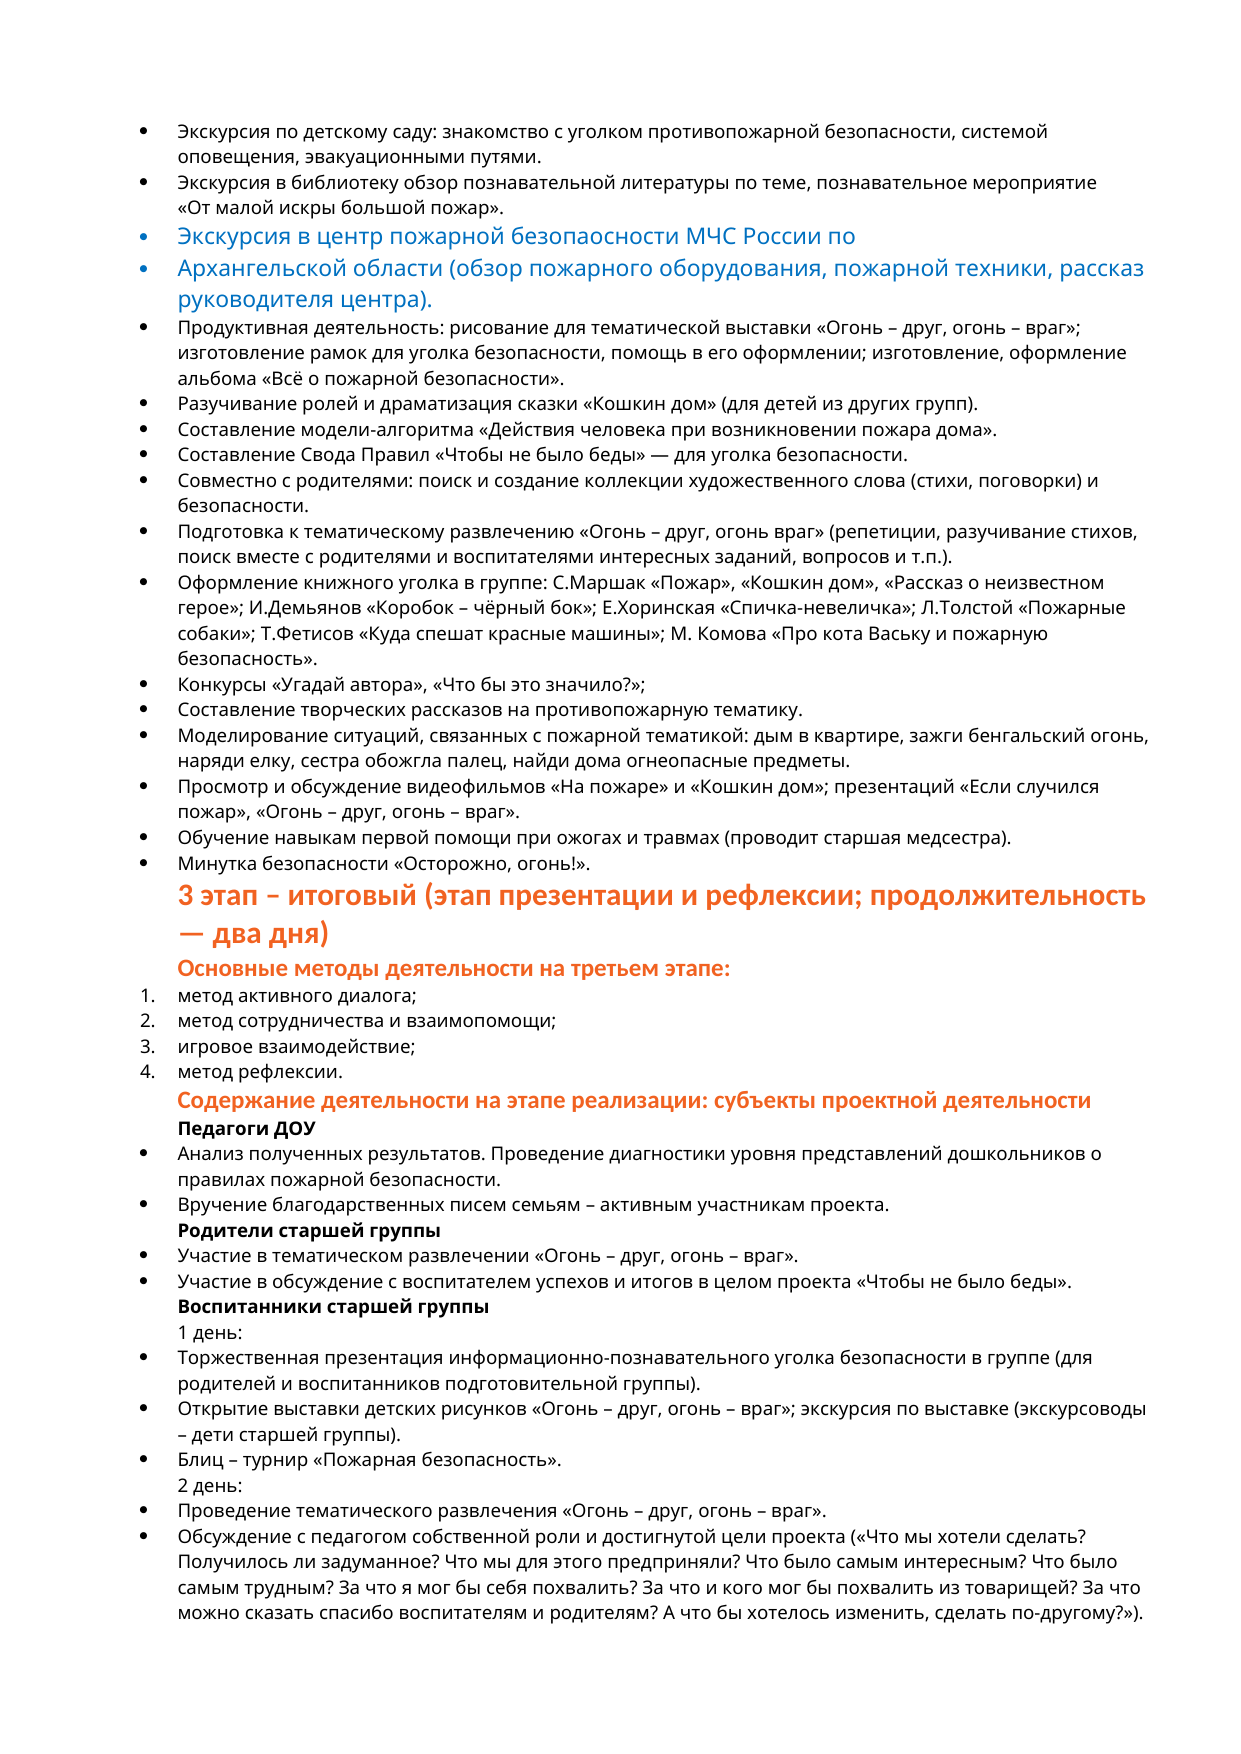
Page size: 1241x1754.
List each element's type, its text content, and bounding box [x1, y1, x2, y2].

list Разучивание ролей и драматизация сказки «Кошкин дом» (для детей из других групп). [140, 391, 1152, 416]
list Участие в тематическом развлечении «Огонь – друг, огонь – враг». [140, 1242, 1152, 1268]
list метод сотрудничества и взаимопомощи; [140, 1008, 1152, 1033]
list Составление Свода Правил «Чтобы не было беды» — для уголка безопасности. [140, 442, 1152, 467]
list Моделирование ситуаций, связанных с пожарной тематикой: дым в квартире, зажги бенгальский огонь, наряди елку, сестра обожгла палец, найди дома огнеопасные предметы. [140, 722, 1152, 773]
list метод активного диалога; [140, 982, 1152, 1008]
list Минутка безопасности «Осторожно, огонь!». [140, 850, 1152, 875]
list Экскурсия в центр пожарной безопаосности МЧС России по [140, 220, 1152, 251]
list метод рефлексии. [140, 1059, 1152, 1084]
text Родители старшей группы [177, 1217, 1152, 1242]
list Составление модели-алгоритма «Действия человека при возникновении пожара дома». [140, 416, 1152, 442]
text 2 день: [177, 1472, 1152, 1498]
list игровое взаимодействие; [140, 1033, 1152, 1059]
list Блиц – турнир «Пожарная безопасность». [140, 1447, 1152, 1472]
list Открытие выставки детских рисунков «Огонь – друг, огонь – враг»; экскурсия по выставке (экскурсоводы – дети старшей группы). [140, 1396, 1152, 1447]
list Просмотр и обсуждение видеофильмов «На пожаре» и «Кошкин дом»; презентаций «Если случился пожар», «Огонь – друг, огонь – враг». [140, 773, 1152, 824]
list Подготовка к тематическому развлечению «Огонь – друг, огонь враг» (репетиции, разучивание стихов, поиск вместе с родителями и воспитателями интересных заданий, вопросов и т.п.). [140, 518, 1152, 569]
list Обсуждение с педагогом собственной роли и достигнутой цели проекта («Что мы хотели сделать? Получилось ли задуманное? Что мы для этого предприняли? Что было самым интересным? Что было самым трудным? За что я мог бы себя похвалить? За что и кого мог бы похвалить из товарищей? За что можно сказать спасибо воспитателям и родителям? А что бы хотелось изменить, сделать по-другому?»). [140, 1523, 1152, 1625]
list Продуктивная деятельность: рисование для тематической выставки «Огонь – друг, огонь – враг»; изготовление рамок для уголка безопасности, помощь в его оформлении; изготовление, оформление альбома «Всё о пожарной безопасности». [140, 314, 1152, 391]
list Совместно с родителями: поиск и создание коллекции художественного слова (стихи, поговорки) и безопасности. [140, 467, 1152, 518]
text Содержание деятельности на этапе реализации: субъекты проектной деятельности [177, 1084, 1152, 1115]
list Оформление книжного уголка в группе: С.Маршак «Пожар», «Кошкин дом», «Рассказ о неизвестном герое»; И.Демьянов «Коробок – чёрный бок»; Е.Хоринская «Спичка-невеличка»; Л.Толстой «Пожарные собаки»; Т.Фетисов «Куда спешат красные машины»; М. Комова «Про кота Ваську и пожарную безопасность». [140, 569, 1152, 671]
text 1 день: [177, 1319, 1152, 1344]
list Архангельской области (обзор пожарного оборудования, пожарной техники, рассказ руководителя центра). [140, 251, 1152, 314]
list Вручение благодарственных писем семьям – активным участникам проекта. [140, 1191, 1152, 1217]
list Составление творческих рассказов на противопожарную тематику. [140, 697, 1152, 722]
text Основные методы деятельности на третьем этапе: [177, 952, 1152, 982]
text Воспитанники старшей группы [177, 1293, 1152, 1319]
text 3 этап – итоговый (этап презентации и рефлексии; продолжительность — два дня) [177, 875, 1152, 952]
text Педагоги ДОУ [177, 1115, 1152, 1140]
list Экскурсия в библиотеку обзор познавательной литературы по теме, познавательное мероприятие «От малой искры большой пожар». [140, 169, 1152, 220]
list Конкурсы «Угадай автора», «Что бы это значило?»; [140, 671, 1152, 697]
list Участие в обсуждение с воспитателем успехов и итогов в целом проекта «Чтобы не было беды». [140, 1268, 1152, 1293]
list Проведение тематического развлечения «Огонь – друг, огонь – враг». [140, 1498, 1152, 1523]
list Торжественная презентация информационно-познавательного уголка безопасности в группе (для родителей и воспитанников подготовительной группы). [140, 1344, 1152, 1396]
list Экскурсия по детскому саду: знакомство с уголком противопожарной безопасности, системой оповещения, эвакуационными путями. [140, 118, 1152, 169]
list Анализ полученных результатов. Проведение диагностики уровня представлений дошкольников о правилах пожарной безопасности. [140, 1140, 1152, 1191]
list Обучение навыкам первой помощи при ожогах и травмах (проводит старшая медсестра). [140, 824, 1152, 850]
